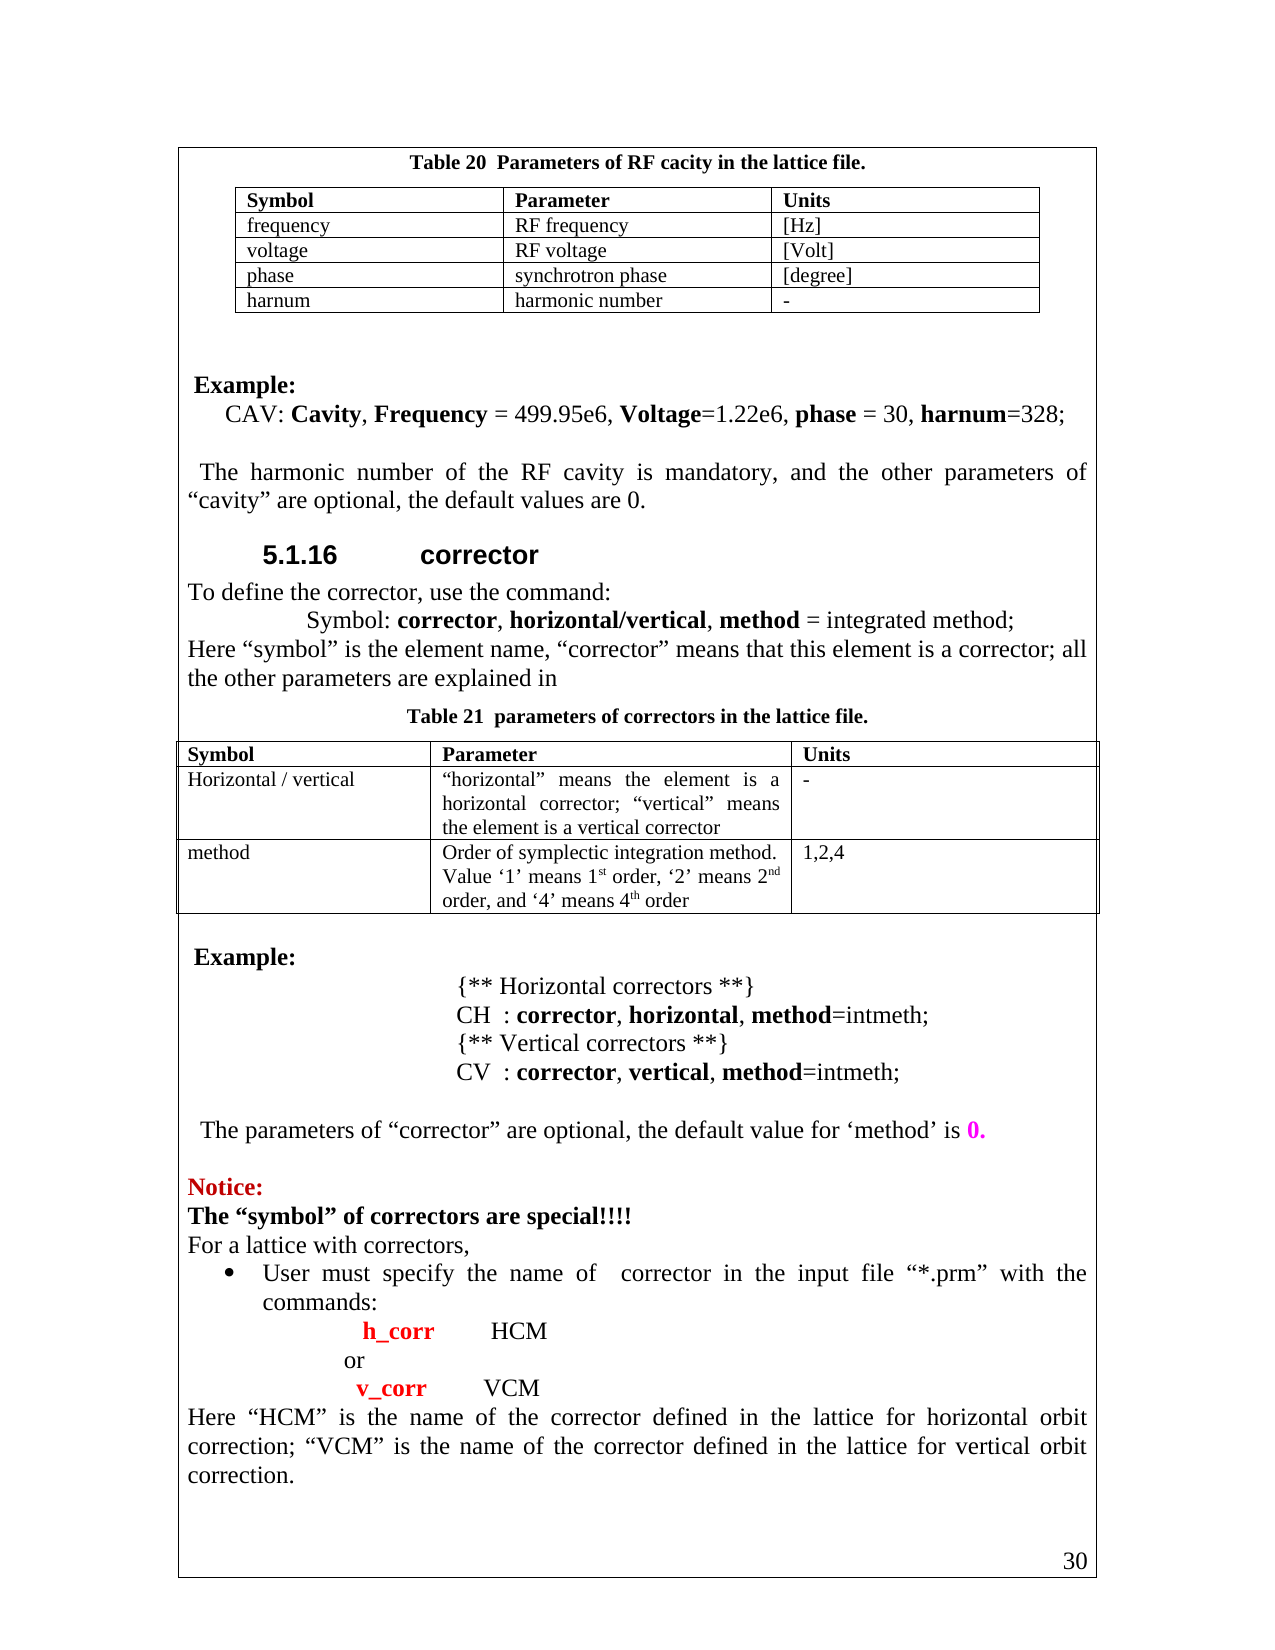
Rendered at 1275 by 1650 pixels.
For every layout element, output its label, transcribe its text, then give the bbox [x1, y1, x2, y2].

text Example: [187, 371, 1088, 399]
text CH : corrector, horizontal, method=intmeth; [456, 1000, 1088, 1028]
text Notice: [187, 1172, 1088, 1201]
text CAV: Cavity, Frequency = 499.95e6, Voltage=1.22e6, phase = 30, harnum=328; [187, 399, 1088, 428]
table_cell RF frequency [504, 213, 771, 237]
table_cell - [792, 767, 1096, 839]
table_header Units [792, 742, 1096, 766]
list User must specify the name of corrector in the input file “*.prm” with the commands: [225, 1258, 1088, 1316]
text Here “HCM” is the name of the corrector defined in the lattice for horizontal orbit correction; “VCM” is the name of the corrector defined in the lattice for vertical orbit correction. [187, 1402, 1088, 1488]
text The “symbol” of correctors are special!!!! [187, 1201, 1088, 1230]
table_cell RF voltage [504, 238, 771, 262]
text The parameters of “corrector” are optional, the default value for ‘method’ is 0. [187, 1115, 1088, 1143]
text {** Vertical correctors **} [456, 1028, 1088, 1057]
text Table 21 parameters of correctors in the lattice file. [187, 704, 1088, 728]
table_cell method [179, 840, 430, 912]
text CV : corrector, vertical, method=intmeth; [456, 1057, 1088, 1086]
text Here “symbol” is the element name, “corrector” means that this element is a corrector; all the other parameters are explained in [187, 634, 1088, 692]
table_header Symbol [179, 742, 430, 766]
text {** Horizontal correctors **} [456, 971, 1088, 1000]
text Symbol: corrector, horizontal/vertical, method = integrated method; [306, 606, 1088, 634]
table_cell [Volt] [772, 238, 1039, 262]
table_cell voltage [236, 238, 503, 262]
table_cell Order of symplectic integration method. Value ‘1’ means 1st order, ‘2’ means 2nd order, and ‘4’ means 4th order [431, 840, 791, 912]
text Example: [187, 942, 1088, 971]
text Table 20 Parameters of RF cacity in the lattice file. [187, 150, 1088, 174]
text h_corr HCM [187, 1316, 1088, 1345]
text The harmonic number of the RF cavity is mandatory, and the other parameters of “cavity” are optional, the default values are 0. [187, 457, 1088, 514]
text For a lattice with correctors, [187, 1230, 1088, 1258]
table_cell Horizontal / vertical [179, 767, 430, 839]
table_cell [degree] [772, 263, 1039, 287]
table_cell - [772, 288, 1039, 312]
table_cell [Hz] [772, 213, 1039, 237]
table_cell 1,2,4 [792, 840, 1096, 912]
table_header Parameter [431, 742, 791, 766]
table_cell harmonic number [504, 288, 771, 312]
text or [187, 1345, 1088, 1373]
table_cell “horizontal” means the element is a horizontal corrector; “vertical” means the element is a vertical corrector [431, 767, 791, 839]
table_cell frequency [236, 213, 503, 237]
subtitle corrector [262, 539, 1088, 571]
table_cell harnum [236, 288, 503, 312]
table_cell phase [236, 263, 503, 287]
table_header Symbol [236, 188, 503, 212]
text To define the corrector, use the command: [187, 577, 1088, 606]
text v_corr VCM [187, 1373, 1088, 1402]
table_header Parameter [504, 188, 771, 212]
table_header Units [772, 188, 1039, 212]
table_cell synchrotron phase [504, 263, 771, 287]
